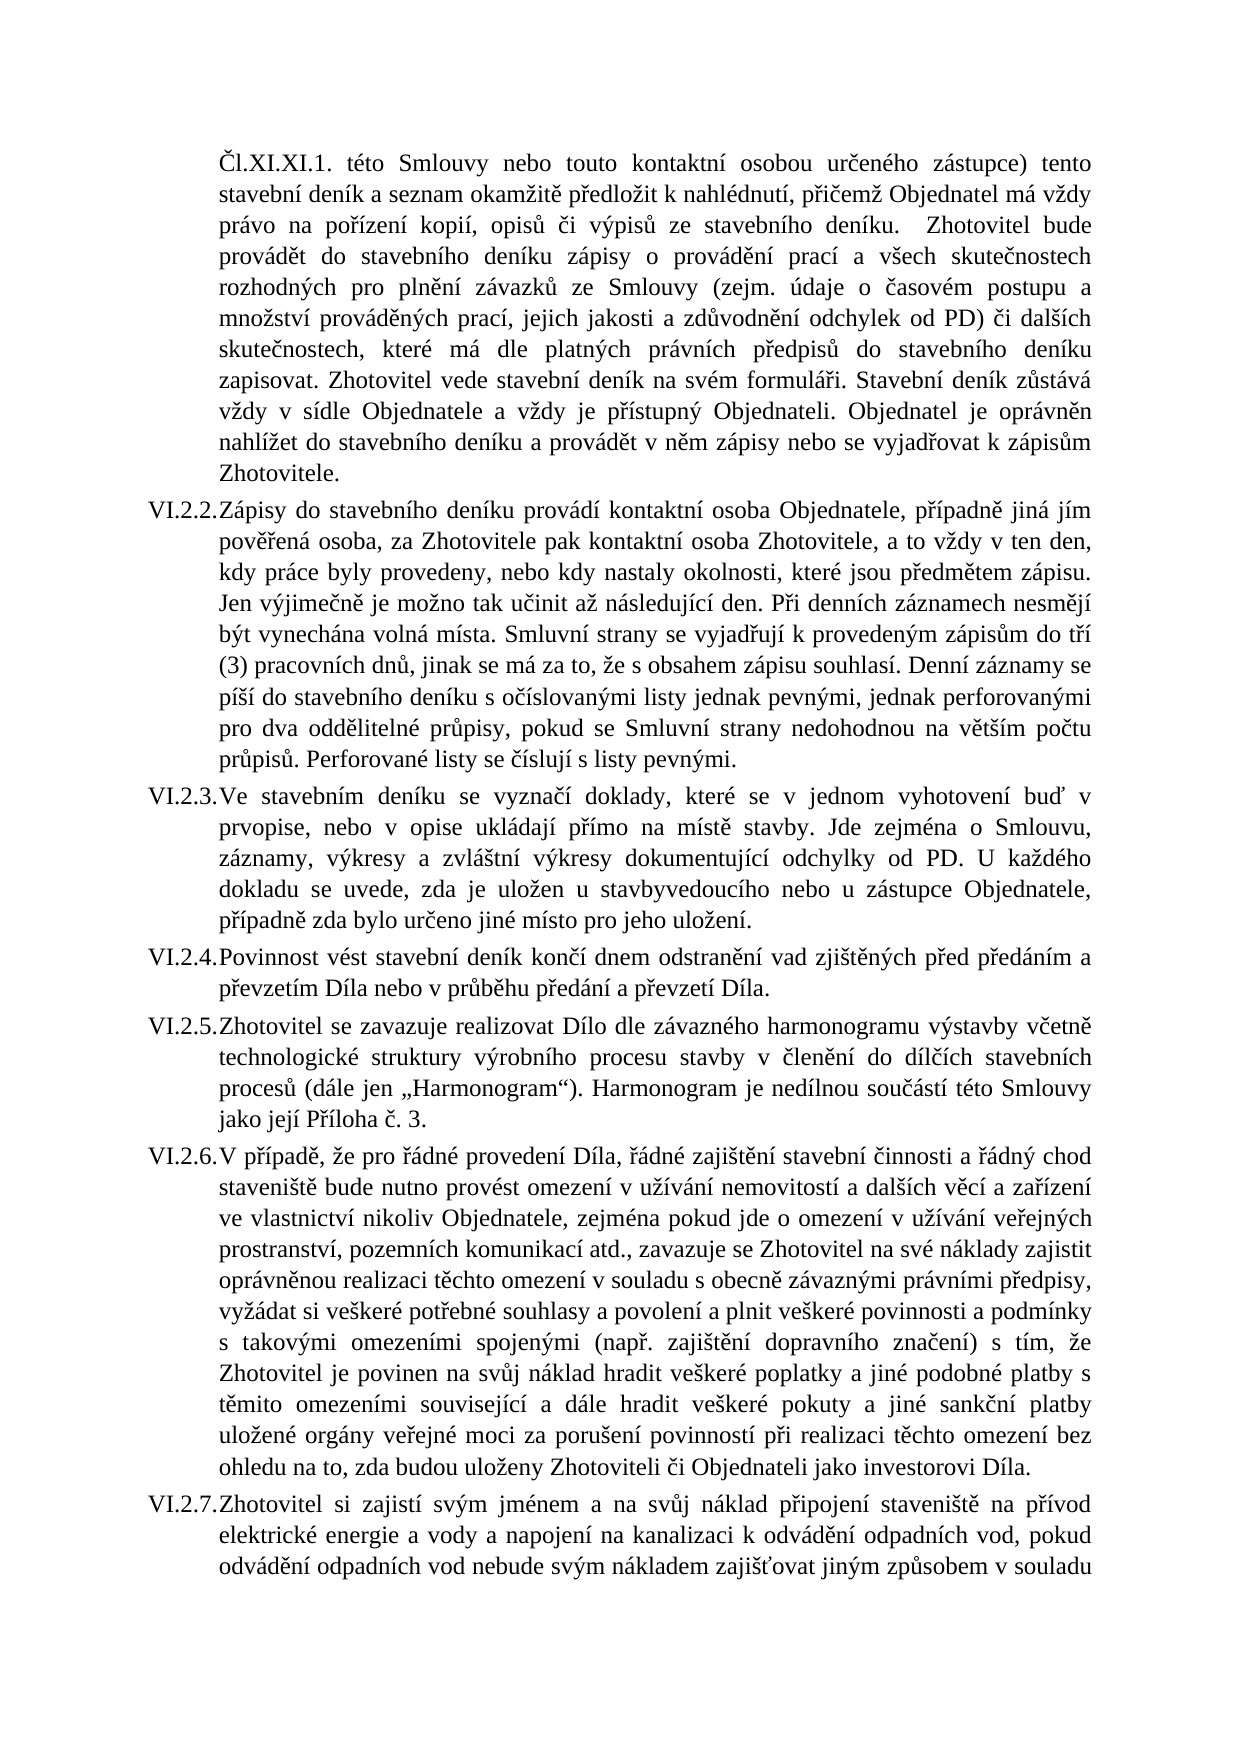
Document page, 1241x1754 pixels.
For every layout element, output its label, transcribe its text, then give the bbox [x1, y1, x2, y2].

text Povinnost vést stavební deník končí dnem odstranění vad zjištěných před předáním a převzetím Díla nebo v průběhu předání a převzetí Díla. [148, 942, 1093, 1002]
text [148, 148, 1093, 487]
text Zápisy do stavebního deníku provádí kontaktní osoba Objednatele, případně jiná jím pověřená osoba, za Zhotovitele pak kontaktní osoba Zhotovitele, a to vždy v ten den, kdy práce byly provedeny, nebo kdy nastaly okolnosti, které jsou předmětem zápisu. Jen výjimečně je možno tak učinit až následující den. Při denních záznamech nesmějí být vynechána volná místa. Smluvní strany se vyjadřují k provedeným zápisům do tří (3) pracovních dnů, jinak se má za to, že s obsahem zápisu souhlasí. Denní záznamy se píší do stavebního deníku s očíslovanými listy jednak pevnými, jednak perforovanými pro dva oddělitelné průpisy, pokud se Smluvní strany nedohodnou na větším počtu průpisů. Perforované listy se číslují s listy pevnými. [148, 495, 1093, 772]
text Zhotovitel se zavazuje realizovat Dílo dle závazného harmonogramu výstavby včetně technologické struktury výrobního procesu stavby v členění do dílčích stavebních procesů (dále jen „Harmonogram“). Harmonogram je nedílnou součástí této Smlouvy jako její Příloha č. 3. [148, 1011, 1093, 1133]
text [148, 1489, 1093, 1580]
text Ve stavebním deníku se vyznačí doklady, které se v jednom vyhotovení buď v prvopise, nebo v opise ukládají přímo na místě stavby. Jde zejména o Smlouvu, záznamy, výkresy a zvláštní výkresy dokumentující odchylky od PD. U každého dokladu se uvede, zda je uložen u stavbyvedoucího nebo u zástupce Objednatele, případně zda bylo určeno jiné místo pro jeho uložení. [148, 781, 1093, 934]
text V případě, že pro řádné provedení Díla, řádné zajištění stavební činnosti a řádný chod staveniště bude nutno provést omezení v užívání nemovitostí a dalších věcí a zařízení ve vlastnictví nikoliv Objednatele, zejména pokud jde o omezení v užívání veřejných prostranství, pozemních komunikací atd., zavazuje se Zhotovitel na své náklady zajistit oprávněnou realizaci těchto omezení v souladu s obecně závaznými právními předpisy, vyžádat si veškeré potřebné souhlasy a povolení a plnit veškeré povinnosti a podmínky s takovými omezeními spojenými (např. zajištění dopravního značení) s tím, že Zhotovitel je povinen na svůj náklad hradit veškeré poplatky a jiné podobné platby s těmito omezeními související a dále hradit veškeré pokuty a jiné sankční platby uložené orgány veřejné moci za porušení povinností při realizaci těchto omezení bez ohledu na to, zda budou uloženy Zhotoviteli či Objednateli jako investorovi Díla. [148, 1141, 1093, 1480]
